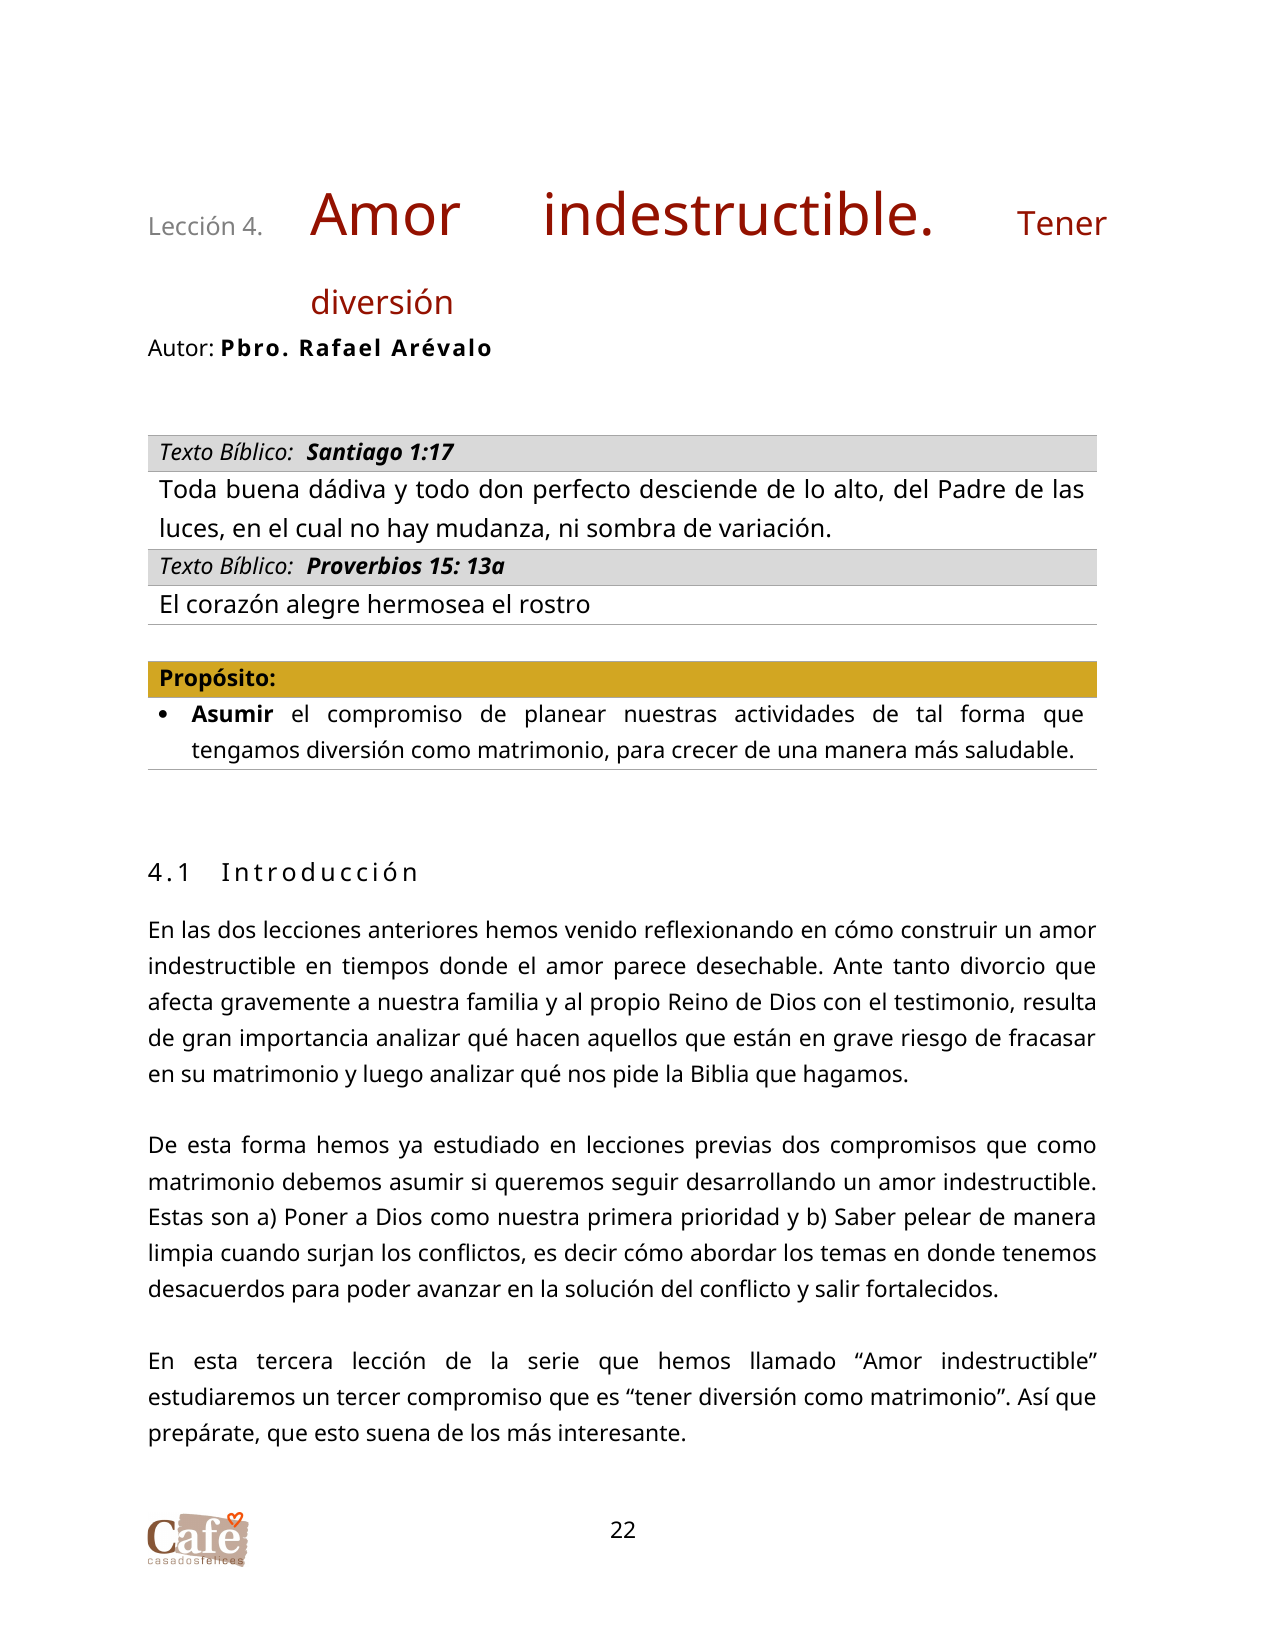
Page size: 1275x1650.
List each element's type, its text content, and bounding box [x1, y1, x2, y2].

table_cell El corazón alegre hermosea el rostro [148, 586, 1097, 624]
subtitle Lección 4. Amor indestructible. Tener diversión [148, 173, 1107, 332]
table_cell Toda buena dádiva y todo don perfecto desciende de lo alto, del Padre de las luces, en el cual no hay mudanza, ni sombra de variación. [148, 472, 1097, 549]
table_header Propósito: [148, 662, 1097, 697]
table_cell Texto Bíblico: Proverbios 15: 13a [148, 550, 1097, 585]
table_header Texto Bíblico: Santiago 1:17 [148, 436, 1097, 471]
text En esta tercera lección de la serie que hemos llamado “Amor indestructible” estudiaremos un tercer compromiso que es “tener diversión como matrimonio”. Así que prepárate, que esto suena de los más interesante. [148, 1345, 1098, 1448]
table_cell Asumir el compromiso de planear nuestras actividades de tal forma que tengamos diversión como matrimonio, para crecer de una manera más saludable. [148, 698, 1097, 769]
text De esta forma hemos ya estudiado en lecciones previas dos compromisos que como matrimonio debemos asumir si queremos seguir desarrollando un amor indestructible. Estas son a) Poner a Dios como nuestra primera prioridad y b) Saber pelear de manera limpia cuando surjan los conflictos, es decir cómo abordar los temas en donde tenemos desacuerdos para poder avanzar en la solución del conflicto y salir fortalecidos. [148, 1129, 1098, 1304]
text En las dos lecciones anteriores hemos venido reflexionando en cómo construir un amor indestructible en tiempos donde el amor parece desechable. Ante tanto divorcio que afecta gravemente a nuestra familia y al propio Reino de Dios con el testimonio, resulta de gran importancia analizar qué hacen aquellos que están en grave riesgo de fracasar en su matrimonio y luego analizar qué nos pide la Biblia que hagamos. [148, 914, 1098, 1089]
picture [147, 1512, 249, 1567]
text Autor: Pbro. Rafael Arévalo [148, 332, 1098, 363]
subtitle 4.1 Introducción [148, 855, 1098, 889]
